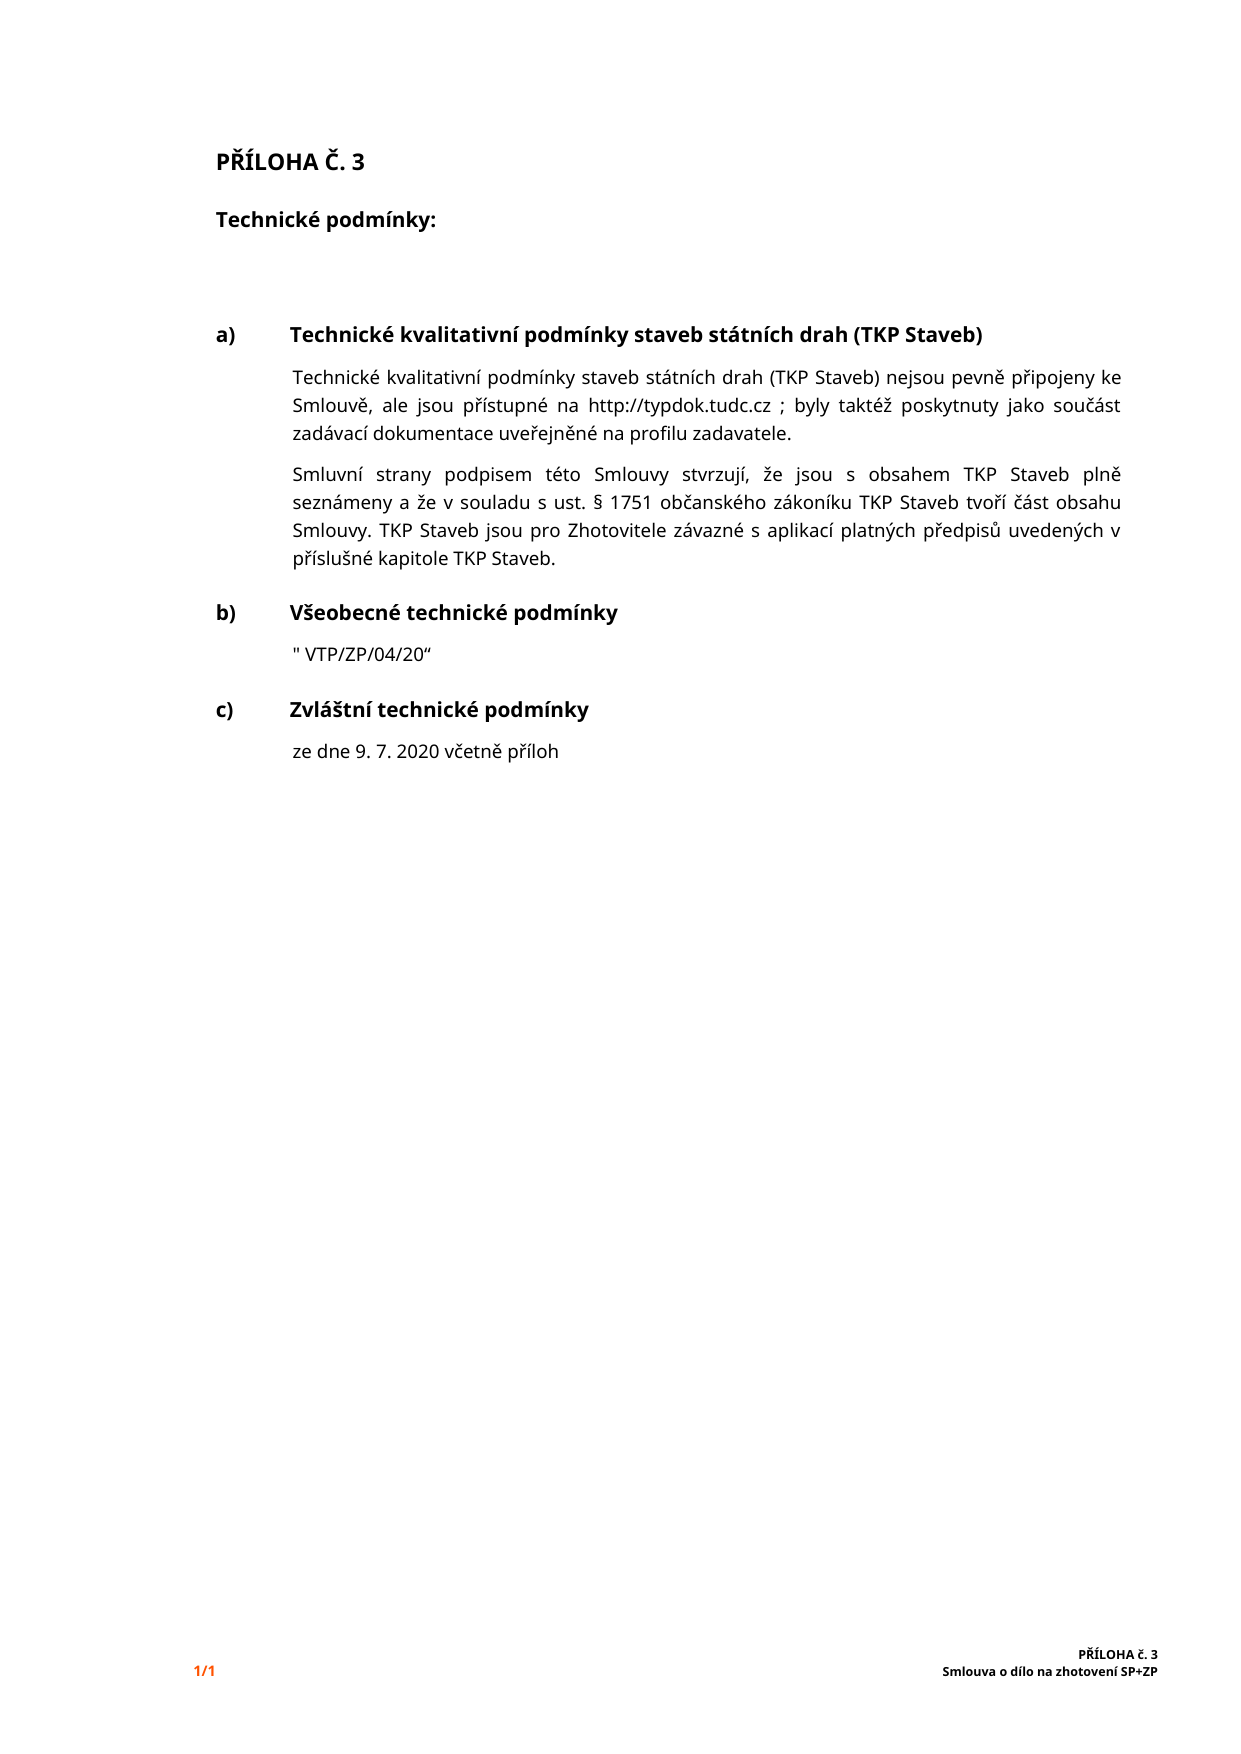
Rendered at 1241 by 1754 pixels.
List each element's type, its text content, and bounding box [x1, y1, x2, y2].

text Smluvní strany podpisem této Smlouvy stvrzují, že jsou s obsahem TKP Staveb plně seznámeny a že v souladu s ust. § 1751 občanského zákoníku TKP Staveb tvoří část obsahu Smlouvy. TKP Staveb jsou pro Zhotovitele závazné s aplikací platných předpisů uvedených v příslušné kapitole TKP Staveb. [292, 461, 1122, 571]
text Příloha č. 3 [216, 146, 1122, 177]
text ze dne 9. 7. 2020 včetně příloh [292, 738, 1122, 764]
text c) Zvláštní technické podmínky [216, 695, 1122, 723]
text Technické kvalitativní podmínky staveb státních drah (TKP Staveb) nejsou pevně připojeny ke Smlouvě, ale jsou přístupné na http://typdok.tudc.cz ; byly taktéž poskytnuty jako součást zadávací dokumentace uveřejněné na profilu zadavatele. [292, 364, 1122, 446]
text b) Všeobecné technické podmínky [216, 598, 1122, 626]
text Technické podmínky: [216, 205, 1122, 233]
text a) Technické kvalitativní podmínky staveb státních drah (TKP Staveb) [216, 321, 1122, 349]
text " VTP/ZP/04/20“ [292, 642, 1122, 667]
